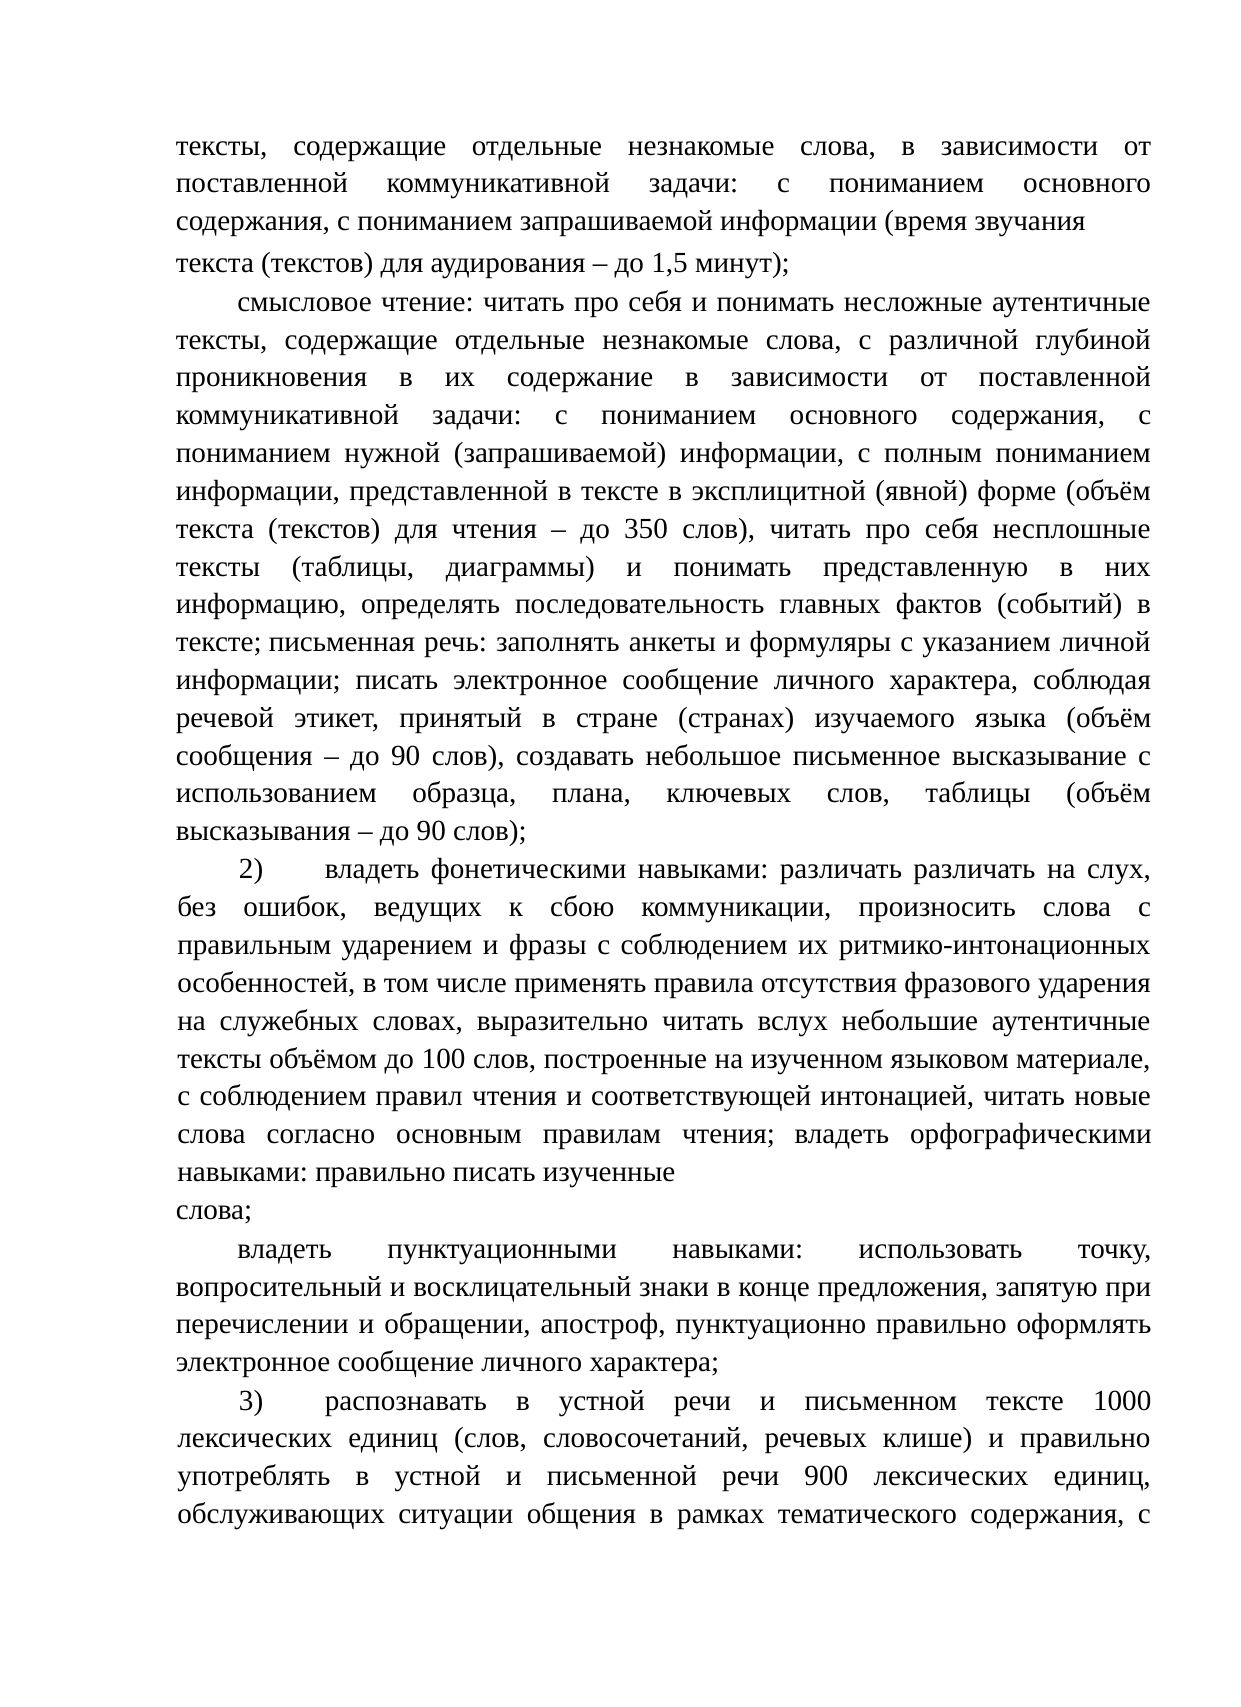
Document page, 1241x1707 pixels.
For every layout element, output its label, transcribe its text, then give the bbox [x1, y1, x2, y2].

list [177, 1383, 1152, 1529]
text текста (текстов) для аудирования – до 1,5 минут); [176, 246, 1152, 279]
text тексты, содержащие отдельные незнакомые слова, в зависимости от поставленной коммуникативной задачи: с пониманием основного содержания, с пониманием запрашиваемой информации (время звучания [176, 128, 1152, 237]
list владеть фонетическими навыками: различать различать на слух, без ошибок, ведущих к сбою коммуникации, произносить слова с правильным ударением и фразы с соблюдением их ритмико-интонационных особенностей, в том числе применять правила отсутствия фразового ударения на служебных словах, выразительно читать вслух небольшие аутентичные тексты объёмом до 100 слов, построенные на изученном языковом материале, с соблюдением правил чтения и соответствующей интонацией, читать новые слова согласно основным правилам чтения; владеть орфографическими навыками: правильно писать изученные [177, 852, 1152, 1188]
text владеть пунктуационными навыками: использовать точку, вопросительный и восклицательный знаки в конце предложения, запятую при перечислении и обращении, апостроф, пунктуационно правильно оформлять электронное сообщение личного характера; [176, 1231, 1152, 1378]
text слова; [176, 1192, 1152, 1226]
text смысловое чтение: читать про себя и понимать несложные аутентичные тексты, содержащие отдельные незнакомые слова, с различной глубиной проникновения в их содержание в зависимости от поставленной коммуникативной задачи: с пониманием основного содержания, с пониманием нужной (запрашиваемой) информации, с полным пониманием информации, представленной в тексте в эксплицитной (явной) форме (объём текста (текстов) для чтения – до 350 слов), читать про себя несплошные тексты (таблицы, диаграммы) и понимать представленную в них информацию, определять последовательность главных фактов (событий) в тексте; письменная речь: заполнять анкеты и формуляры с указанием личной информации; писать электронное сообщение личного характера, соблюдая речевой этикет, принятый в стране (странах) изучаемого языка (объём сообщения – до 90 слов), создавать небольшое письменное высказывание с использованием образца, плана, ключевых слов, таблицы (объём высказывания – до 90 слов); [176, 284, 1152, 847]
